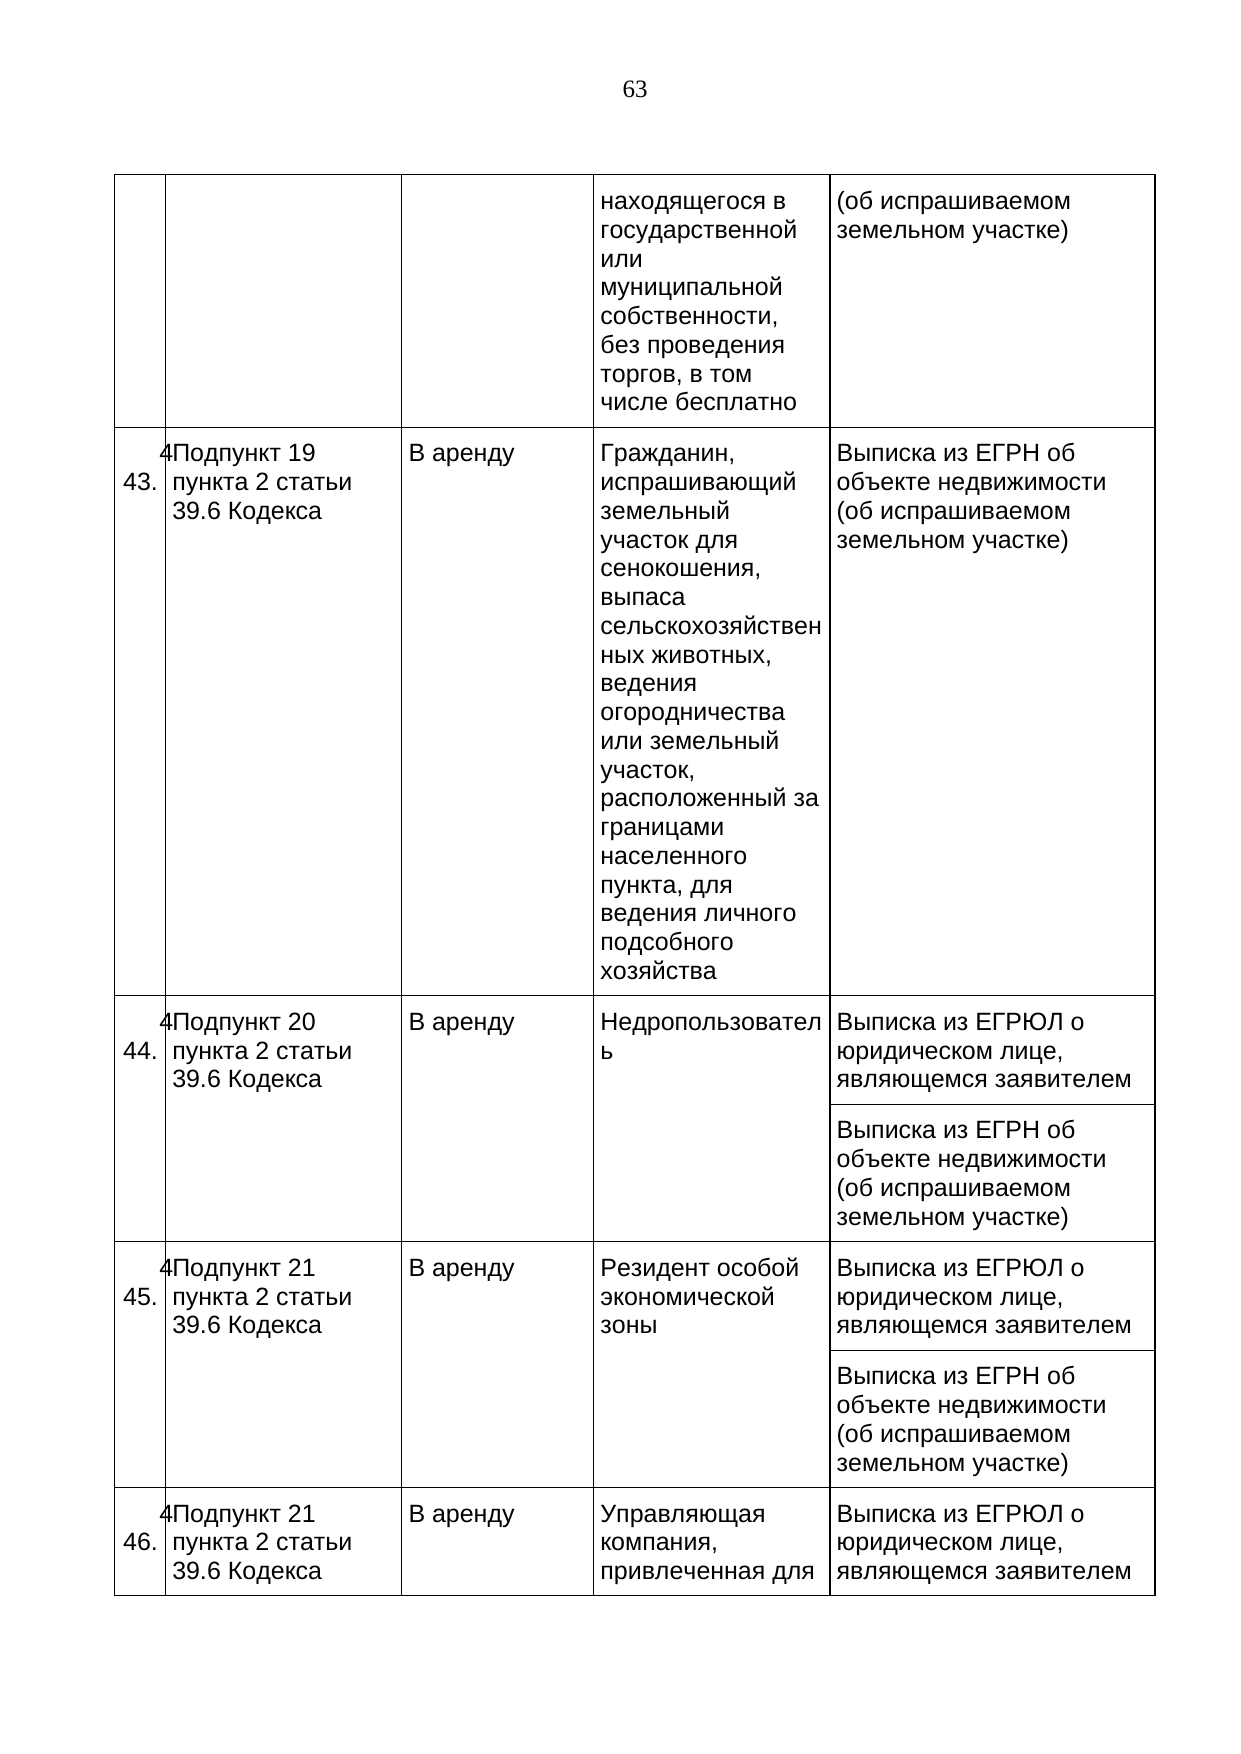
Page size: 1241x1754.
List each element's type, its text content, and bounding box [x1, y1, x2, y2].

table_cell В аренду [402, 1242, 593, 1487]
table_cell Выписка из ЕГРЮЛ о юридическом лице, являющемся заявителем [831, 996, 1154, 1104]
table_cell Выписка из ЕГРН об объекте недвижимости (об испрашиваемом земельном участке) [831, 1105, 1154, 1241]
table_cell 444. [115, 996, 165, 1241]
table_cell В аренду [402, 428, 593, 995]
table_cell 443. [115, 428, 165, 995]
table_cell Выписка из ЕГРЮЛ о юридическом лице, являющемся заявителем [831, 1242, 1154, 1349]
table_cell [166, 1488, 401, 1595]
table_cell Подпункт 20 пункта 2 статьи 39.6 Кодекса [166, 996, 401, 1241]
table_cell Подпункт 21 пункта 2 статьи 39.6 Кодекса [166, 1242, 401, 1487]
table_cell Резидент особой экономической зоны [594, 1242, 829, 1487]
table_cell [831, 175, 1154, 427]
table_cell В аренду [402, 996, 593, 1241]
table_cell 446. [115, 1488, 165, 1595]
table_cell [594, 1488, 829, 1595]
table_cell Выписка из ЕГРЮЛ о юридическом лице, являющемся заявителем [831, 1488, 1154, 1595]
table_cell 445. [115, 1242, 165, 1487]
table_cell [831, 428, 1154, 995]
table_cell Гражданин, испрашивающий земельный участок для сенокошения, выпаса сельскохозяйственных животных, ведения огородничества или земельный участок, расположенный за границами населенного пункта, для ведения личного подсобного хозяйства [594, 428, 829, 995]
table_cell Подпункт 19 пункта 2 статьи 39.6 Кодекса [166, 428, 401, 995]
table_cell В аренду [402, 1488, 593, 1595]
table_cell Выписка из ЕГРН об объекте недвижимости (об испрашиваемом земельном участке) [831, 1351, 1154, 1487]
table_cell Недропользователь [594, 996, 829, 1241]
